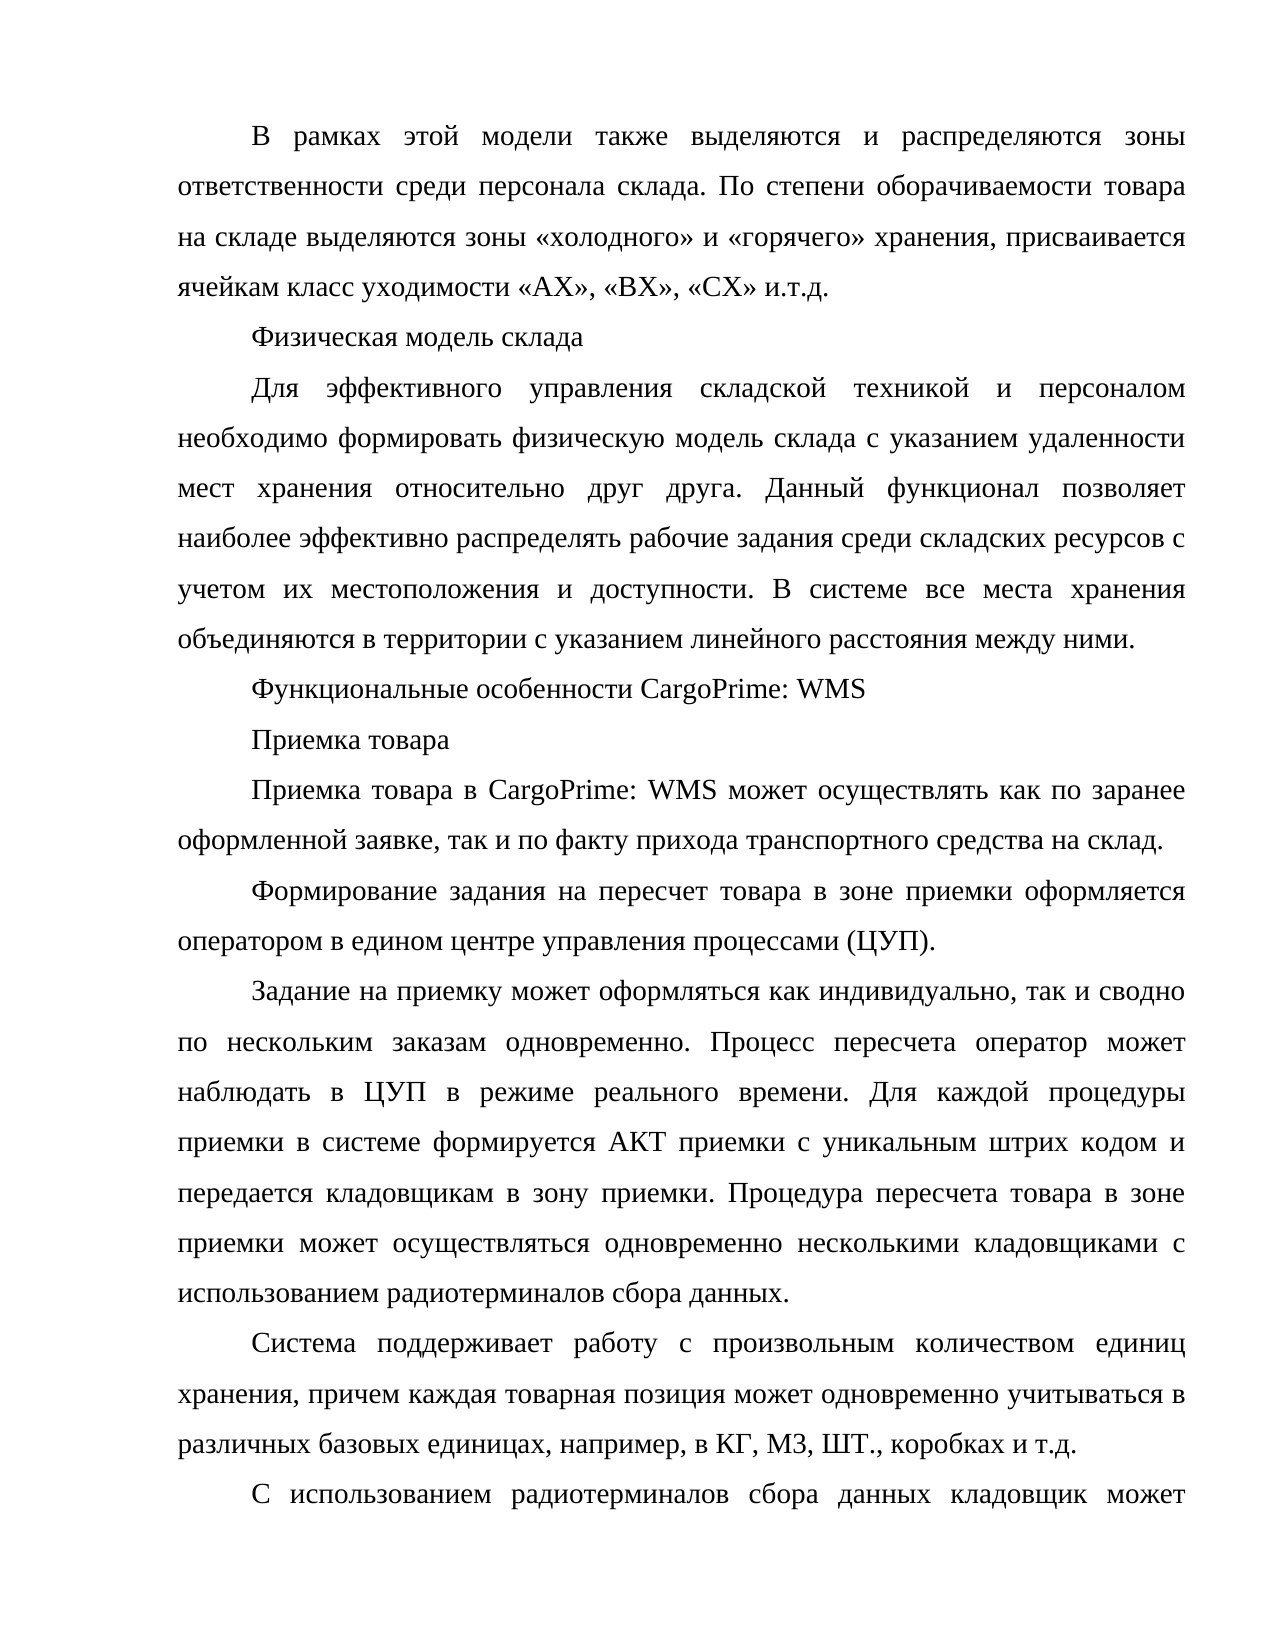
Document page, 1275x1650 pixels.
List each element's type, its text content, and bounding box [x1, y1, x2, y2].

text Физическая модель склада [177, 319, 1186, 353]
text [177, 1477, 1186, 1510]
text Приемка товара [177, 722, 1186, 755]
text В рамках этой модели также выделяются и распределяются зоны ответственности среди персонала склада. По степени оборачиваемости товара на складе выделяются зоны «холодного» и «горячего» хранения, присваивается ячейкам класс уходимости «AX», «BX», «CX» и.т.д. [177, 118, 1186, 303]
text Приемка товара в CargoPrime: WMS может осуществлять как по заранее оформленной заявке, так и по факту прихода транспортного средства на склад. [177, 772, 1186, 856]
text Система поддерживает работу с произвольным количеством единиц хранения, причем каждая товарная позиция может одновременно учитываться в различных базовых единицах, например, в КГ, М3, ШТ., коробках и т.д. [177, 1326, 1186, 1460]
text Задание на приемку может оформляться как индивидуально, так и сводно по нескольким заказам одновременно. Процесс пересчета оператор может наблюдать в ЦУП в режиме реального времени. Для каждой процедуры приемки в системе формируется АКТ приемки с уникальным штрих кодом и передается кладовщикам в зону приемки. Процедура пересчета товара в зоне приемки может осуществляться одновременно несколькими кладовщиками с использованием радиотерминалов сбора данных. [177, 973, 1186, 1309]
text Для эффективного управления складской техникой и персоналом необходимо формировать физическую модель склада с указанием удаленности мест хранения относительно друг друга. Данный функционал позволяет наиболее эффективно распределять рабочие задания среди складских ресурсов с учетом их местоположения и доступности. В системе все места хранения объединяются в территории с указанием линейного расстояния между ними. [177, 370, 1186, 655]
text Формирование задания на пересчет товара в зоне приемки оформляется оператором в едином центре управления процессами (ЦУП). [177, 873, 1186, 957]
text Функциональные особенности CargoPrime: WMS [177, 672, 1186, 705]
